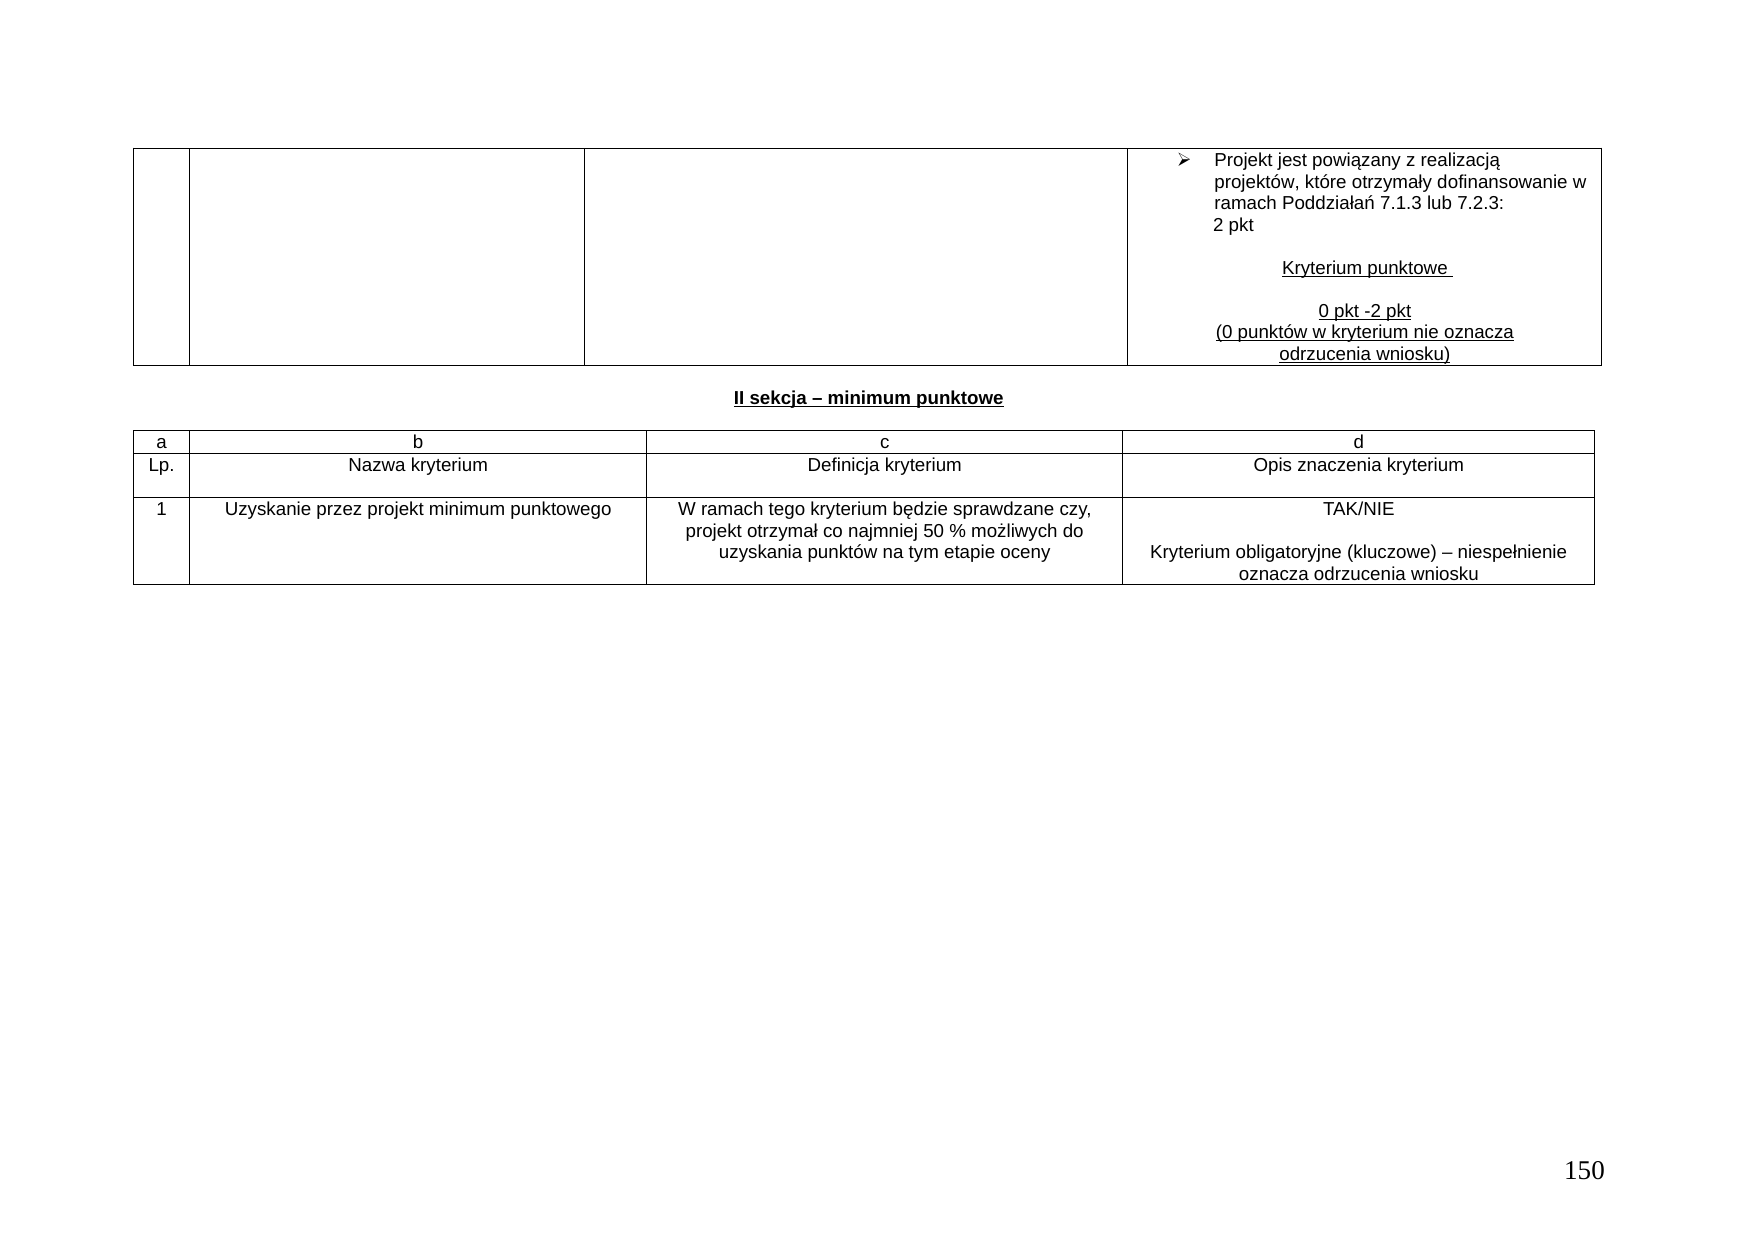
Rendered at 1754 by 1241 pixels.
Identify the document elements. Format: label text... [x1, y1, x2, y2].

table_cell Lp. [134, 454, 189, 497]
table_cell 1 [134, 498, 189, 584]
table_cell Opis znaczenia kryterium [1123, 454, 1594, 497]
table_cell 6 [134, 149, 189, 364]
text II sekcja – minimum punktowe [133, 387, 1604, 409]
table_header c [647, 431, 1122, 453]
table_cell Definicja kryterium [647, 454, 1122, 497]
table_cell Uzyskanie przez projekt minimum punktowego [190, 498, 646, 584]
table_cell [585, 149, 1127, 364]
table_cell Nazwa kryterium [190, 454, 646, 497]
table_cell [1128, 149, 1601, 364]
table_header d [1123, 431, 1594, 453]
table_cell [190, 149, 584, 364]
table_cell W ramach tego kryterium będzie sprawdzane czy, projekt otrzymał co najmniej 50 % możliwych do uzyskania punktów na tym etapie oceny [647, 498, 1122, 584]
table_cell TAK/NIE Kryterium obligatoryjne (kluczowe) – niespełnienie oznacza odrzucenia wniosku [1123, 498, 1594, 584]
table_header a [134, 431, 189, 453]
table_header b [190, 431, 646, 453]
